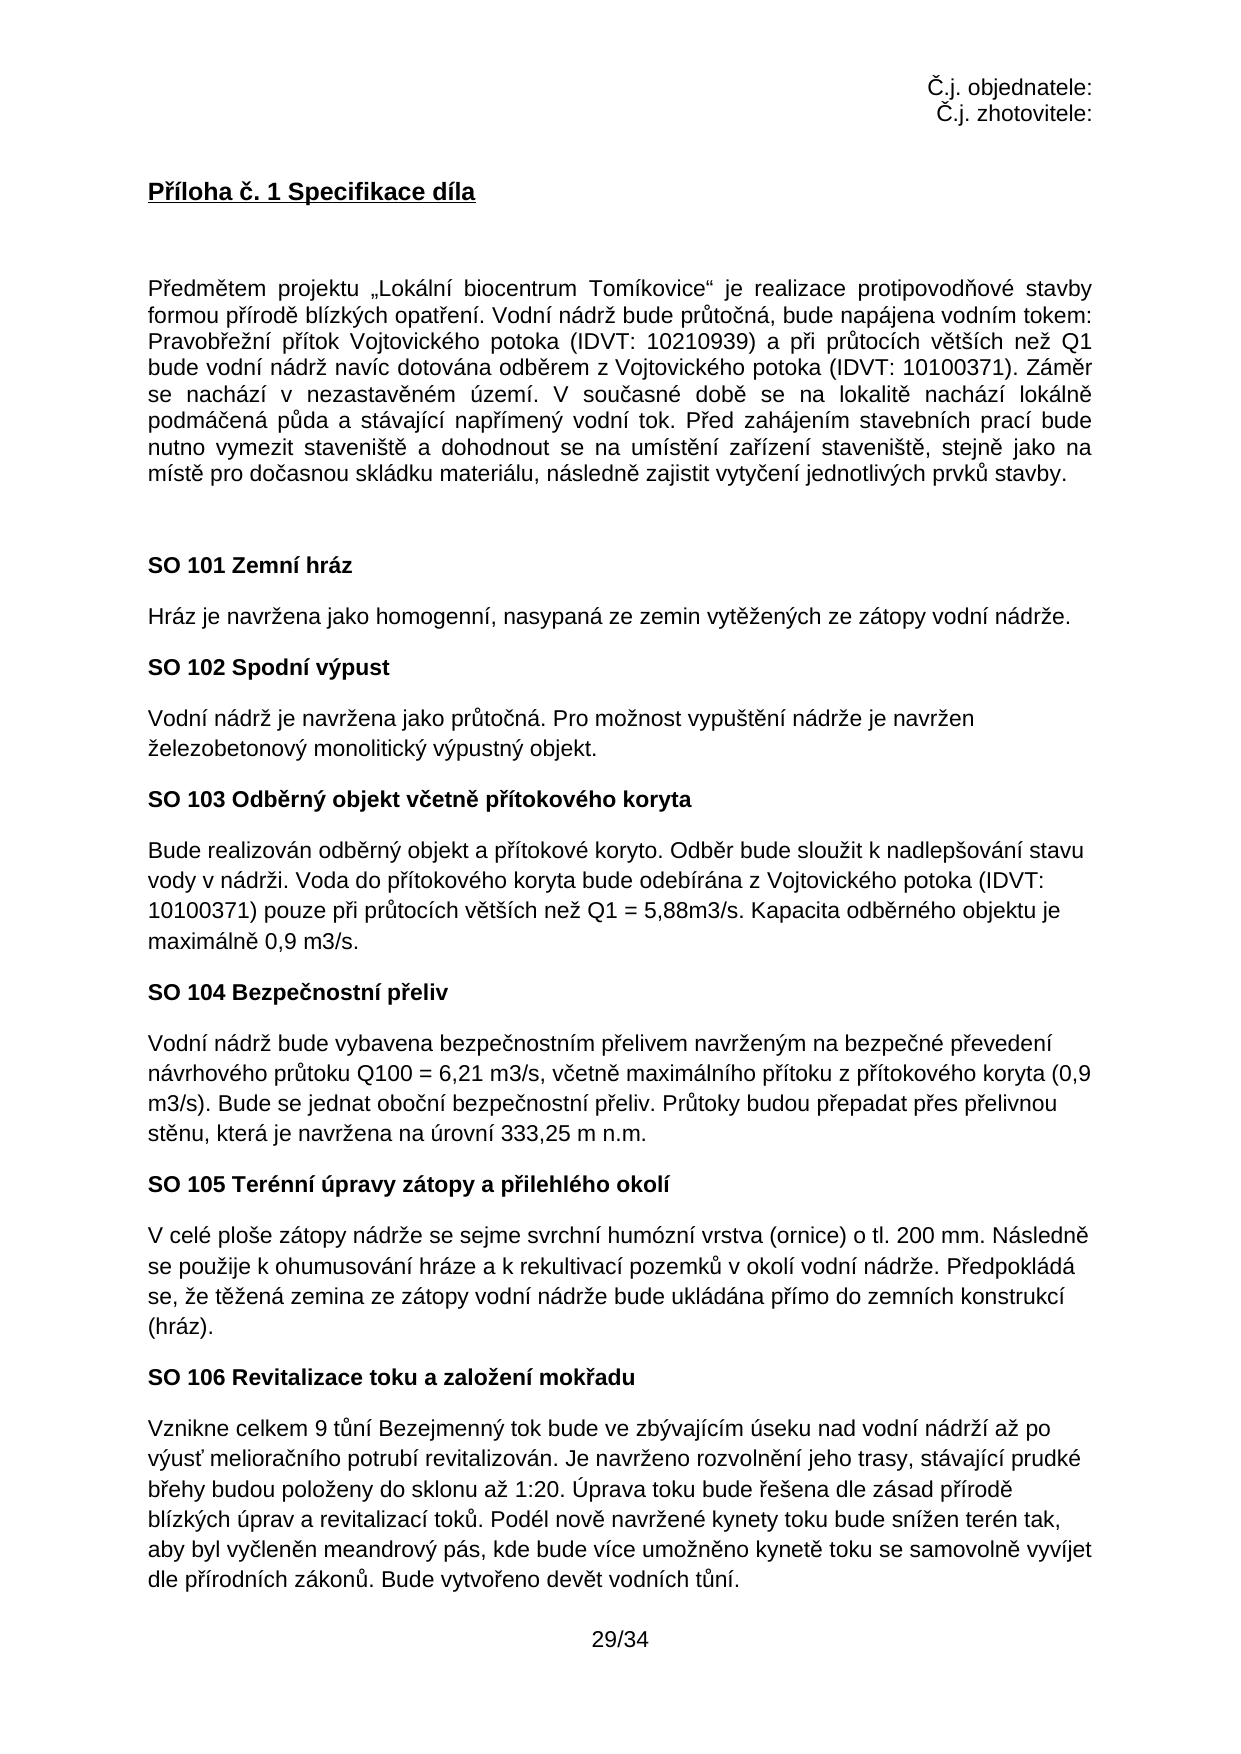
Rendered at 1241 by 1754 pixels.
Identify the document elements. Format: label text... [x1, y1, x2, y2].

text Vodní nádrž bude vybavena bezpečnostním přelivem navrženým na bezpečné převedení návrhového průtoku Q100 = 6,21 m3/s, včetně maximálního přítoku z přítokového koryta (0,9 m3/s). Bude se jednat oboční bezpečnostní přeliv. Průtoky budou přepadat přes přelivnou stěnu, která je navržena na úrovní 333,25 m n.m. [148, 1030, 1093, 1147]
text Hráz je navržena jako homogenní, nasypaná ze zemin vytěžených ze zátopy vodní nádrže. [148, 603, 1093, 629]
text SO 105 Terénní úpravy zátopy a přilehlého okolí [148, 1171, 1093, 1198]
text Předmětem projektu „Lokální biocentrum Tomíkovice“ je realizace protipovodňové stavby formou přírodě blízkých opatření. Vodní nádrž bude průtočná, bude napájena vodním tokem: Pravobřežní přítok Vojtovického potoka (IDVT: 10210939) a při průtocích větších než Q1 bude vodní nádrž navíc dotována odběrem z Vojtovického potoka (IDVT: 10100371). Záměr se nachází v nezastavěném území. V současné době se na lokalitě nachází lokálně podmáčená půda a stávající napřímený vodní tok. Před zahájením stavebních prací bude nutno vymezit staveniště a dohodnout se na umístění zařízení staveniště, stejně jako na místě pro dočasnou skládku materiálu, následně zajistit vytyčení jednotlivých prvků stavby. [148, 275, 1093, 486]
text Vznikne celkem 9 tůní Bezejmenný tok bude ve zbývajícím úseku nad vodní nádrží až po výusť melioračního potrubí revitalizován. Je navrženo rozvolnění jeho trasy, stávající prudké břehy budou položeny do sklonu až 1:20. Úprava toku bude řešena dle zásad přírodě blízkých úprav a revitalizací toků. Podél nově navržené kynety toku bude snížen terén tak, aby byl vyčleněn meandrový pás, kde bude více umožněno kynetě toku se samovolně vyvíjet dle přírodních zákonů. Bude vytvořeno devět vodních tůní. [148, 1415, 1093, 1593]
text SO 102 Spodní výpust [148, 654, 1093, 680]
text SO 106 Revitalizace toku a založení mokřadu [148, 1364, 1093, 1391]
text Bude realizován odběrný objekt a přítokové koryto. Odběr bude sloužit k nadlepšování stavu vody v nádrži. Voda do přítokového koryta bude odebírána z Vojtovického potoka (IDVT: 10100371) pouze při průtocích větších než Q1 = 5,88m3/s. Kapacita odběrného objektu je maximálně 0,9 m3/s. [148, 837, 1093, 954]
text V celé ploše zátopy nádrže se sejme svrchní humózní vrstva (ornice) o tl. 200 mm. Následně se použije k ohumusování hráze a k rekultivací pozemků v okolí vodní nádrže. Předpokládá se, že těžená zemina ze zátopy vodní nádrže bude ukládána přímo do zemních konstrukcí (hráz). [148, 1222, 1093, 1339]
text Vodní nádrž je navržena jako průtočná. Pro možnost vypuštění nádrže je navržen železobetonový monolitický výpustný objekt. [148, 705, 1093, 761]
text SO 103 Odběrný objekt včetně přítokového koryta [148, 786, 1093, 812]
text SO 101 Zemní hráz [148, 552, 1093, 578]
text SO 104 Bezpečnostní přeliv [148, 979, 1093, 1005]
text Příloha č. 1 Specifikace díla [148, 177, 1093, 206]
